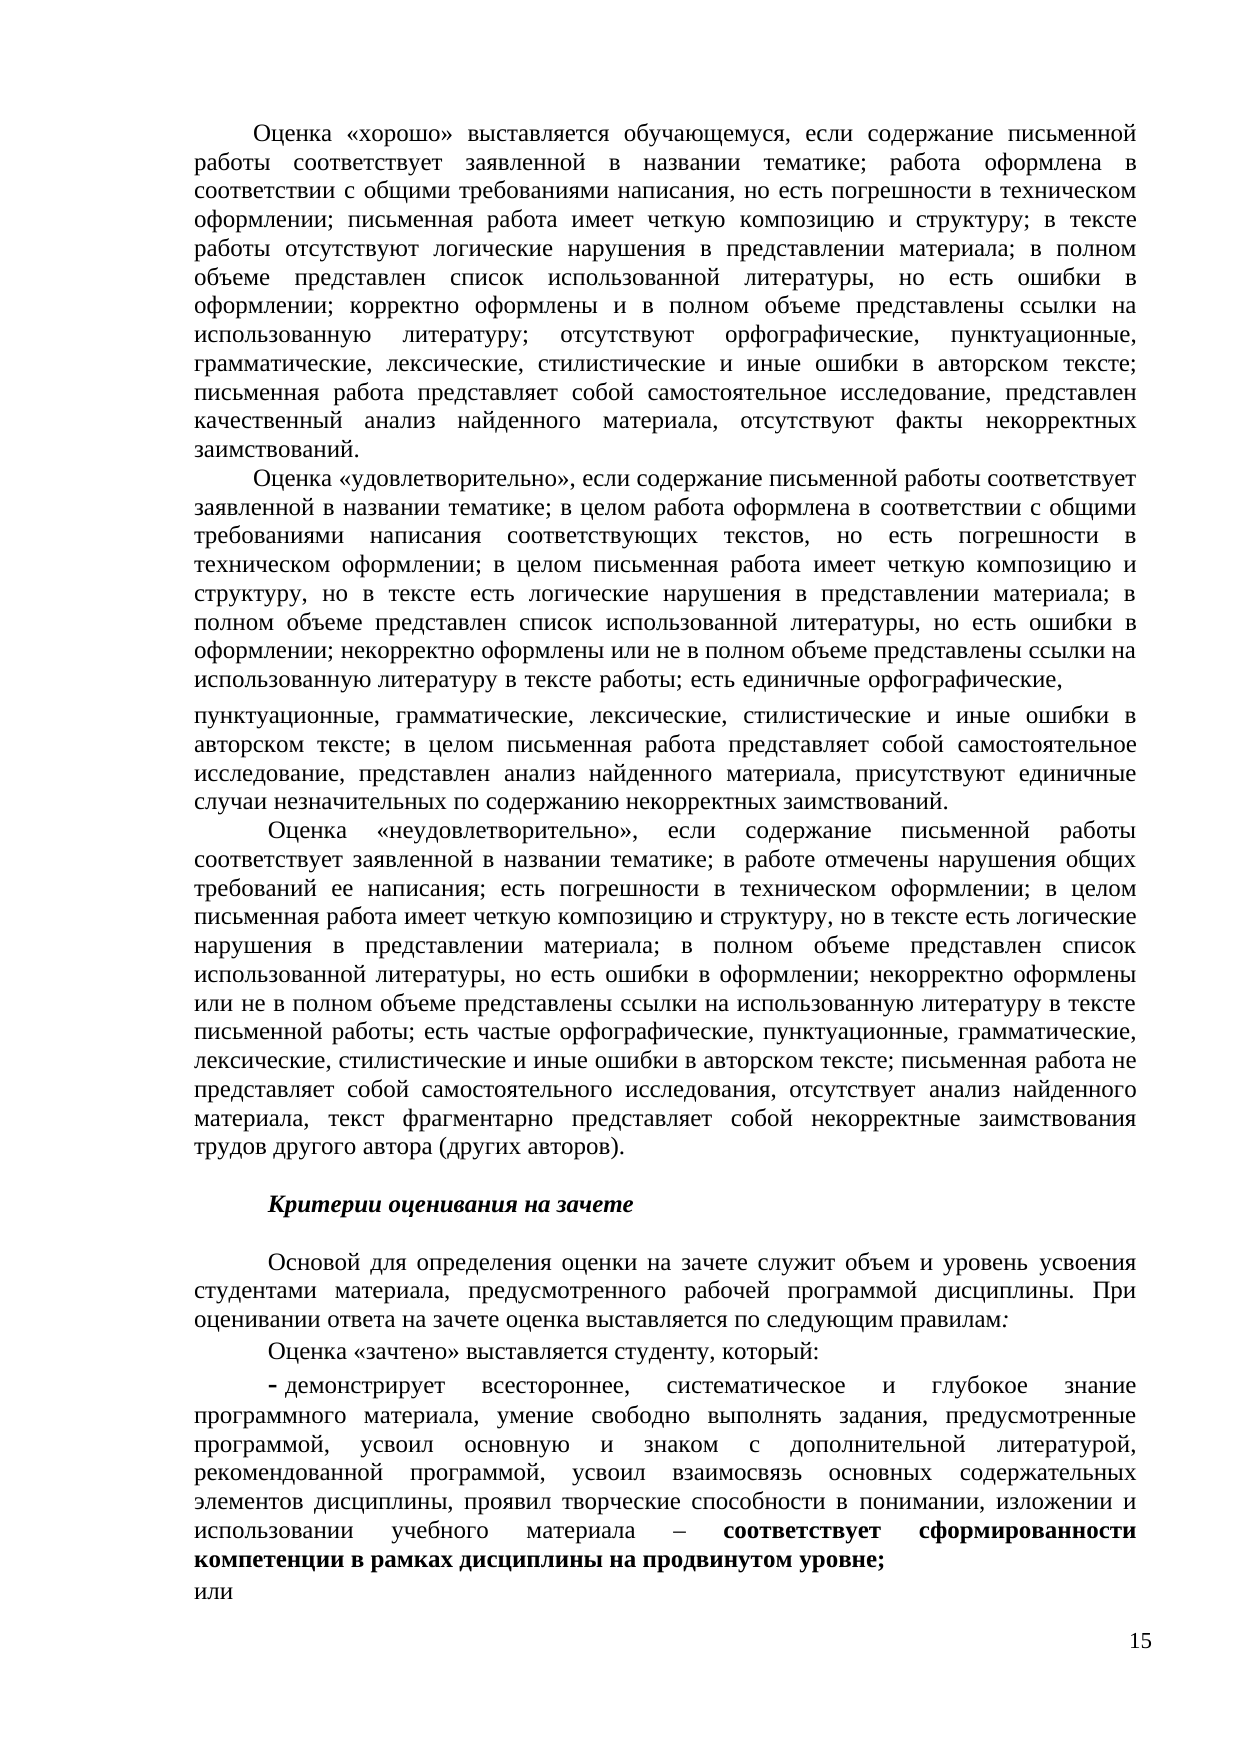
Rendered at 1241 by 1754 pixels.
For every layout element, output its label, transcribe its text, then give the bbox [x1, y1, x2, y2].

text Оценка «неудовлетворительно», если содержание письменной работы соответствует заявленной в названии тематике; в работе отмечены нарушения общих требований ее написания; есть погрешности в техническом оформлении; в целом письменная работа имеет четкую композицию и структуру, но в тексте есть логические нарушения в представлении материала; в полном объеме представлен список использованной литературы, но есть ошибки в оформлении; некорректно оформлены или не в полном объеме представлены ссылки на использованную литературу в тексте письменной работы; есть частые орфографические, пунктуационные, грамматические, лексические, стилистические и иные ошибки в авторском тексте; письменная работа не представляет собой самостоятельного исследования, отсутствует анализ найденного материала, текст фрагментарно представляет собой некорректные заимствования трудов другого автора (других авторов). [194, 815, 1137, 1160]
text Оценка «хорошо» выставляется обучающемуся, если содержание письменной работы соответствует заявленной в названии тематике; работа оформлена в соответствии с общими требованиями написания, но есть погрешности в техническом оформлении; письменная работа имеет четкую композицию и структуру; в тексте работы отсутствуют логические нарушения в представлении материала; в полном объеме представлен список использованной литературы, но есть ошибки в оформлении; корректно оформлены и в полном объеме представлены ссылки на использованную литературу; отсутствуют орфографические, пунктуационные, грамматические, лексические, стилистические и иные ошибки в авторском тексте; письменная работа представляет собой самостоятельное исследование, представлен качественный анализ найденного материала, отсутствуют факты некорректных заимствований. [194, 118, 1137, 463]
list демонстрирует всестороннее, систематическое и глубокое знание программного материала, умение свободно выполнять задания, предусмотренные программой, усвоил основную и знаком с дополнительной литературой, рекомендованной программой, усвоил взаимосвязь основных содержательных элементов дисциплины, проявил творческие способности в понимании, изложении и использовании учебного материала – соответствует сформированности компетенции в рамках дисциплины на продвинутом уровне; [194, 1366, 1136, 1572]
text Критерии оценивания на зачете [268, 1189, 1152, 1218]
text Оценка «удовлетворительно», если содержание письменной работы соответствует заявленной в названии тематике; в целом работа оформлена в соответствии с общими требованиями написания соответствующих текстов, но есть погрешности в техническом оформлении; в целом письменная работа имеет четкую композицию и структуру, но в тексте есть логические нарушения в представлении материала; в полном объеме представлен список использованной литературы, но есть ошибки в оформлении; некорректно оформлены или не в полном объеме представлены ссылки на использованную литературу в тексте работы; есть единичные орфографические, [194, 463, 1137, 693]
text Основой для определения оценки на зачете служит объем и уровень усвоения студентами материала, предусмотренного рабочей программой дисциплины. При оценивании ответа на зачете оценка выставляется по следующим правилам: [194, 1247, 1136, 1333]
text пунктуационные, грамматические, лексические, стилистические и иные ошибки в авторском тексте; в целом письменная работа представляет собой самостоятельное исследование, представлен анализ найденного материала, присутствуют единичные случаи незначительных по содержанию некорректных заимствований. [194, 700, 1137, 815]
text Оценка «зачтено» выставляется студенту, который: [268, 1333, 1152, 1366]
text или [194, 1572, 1152, 1606]
